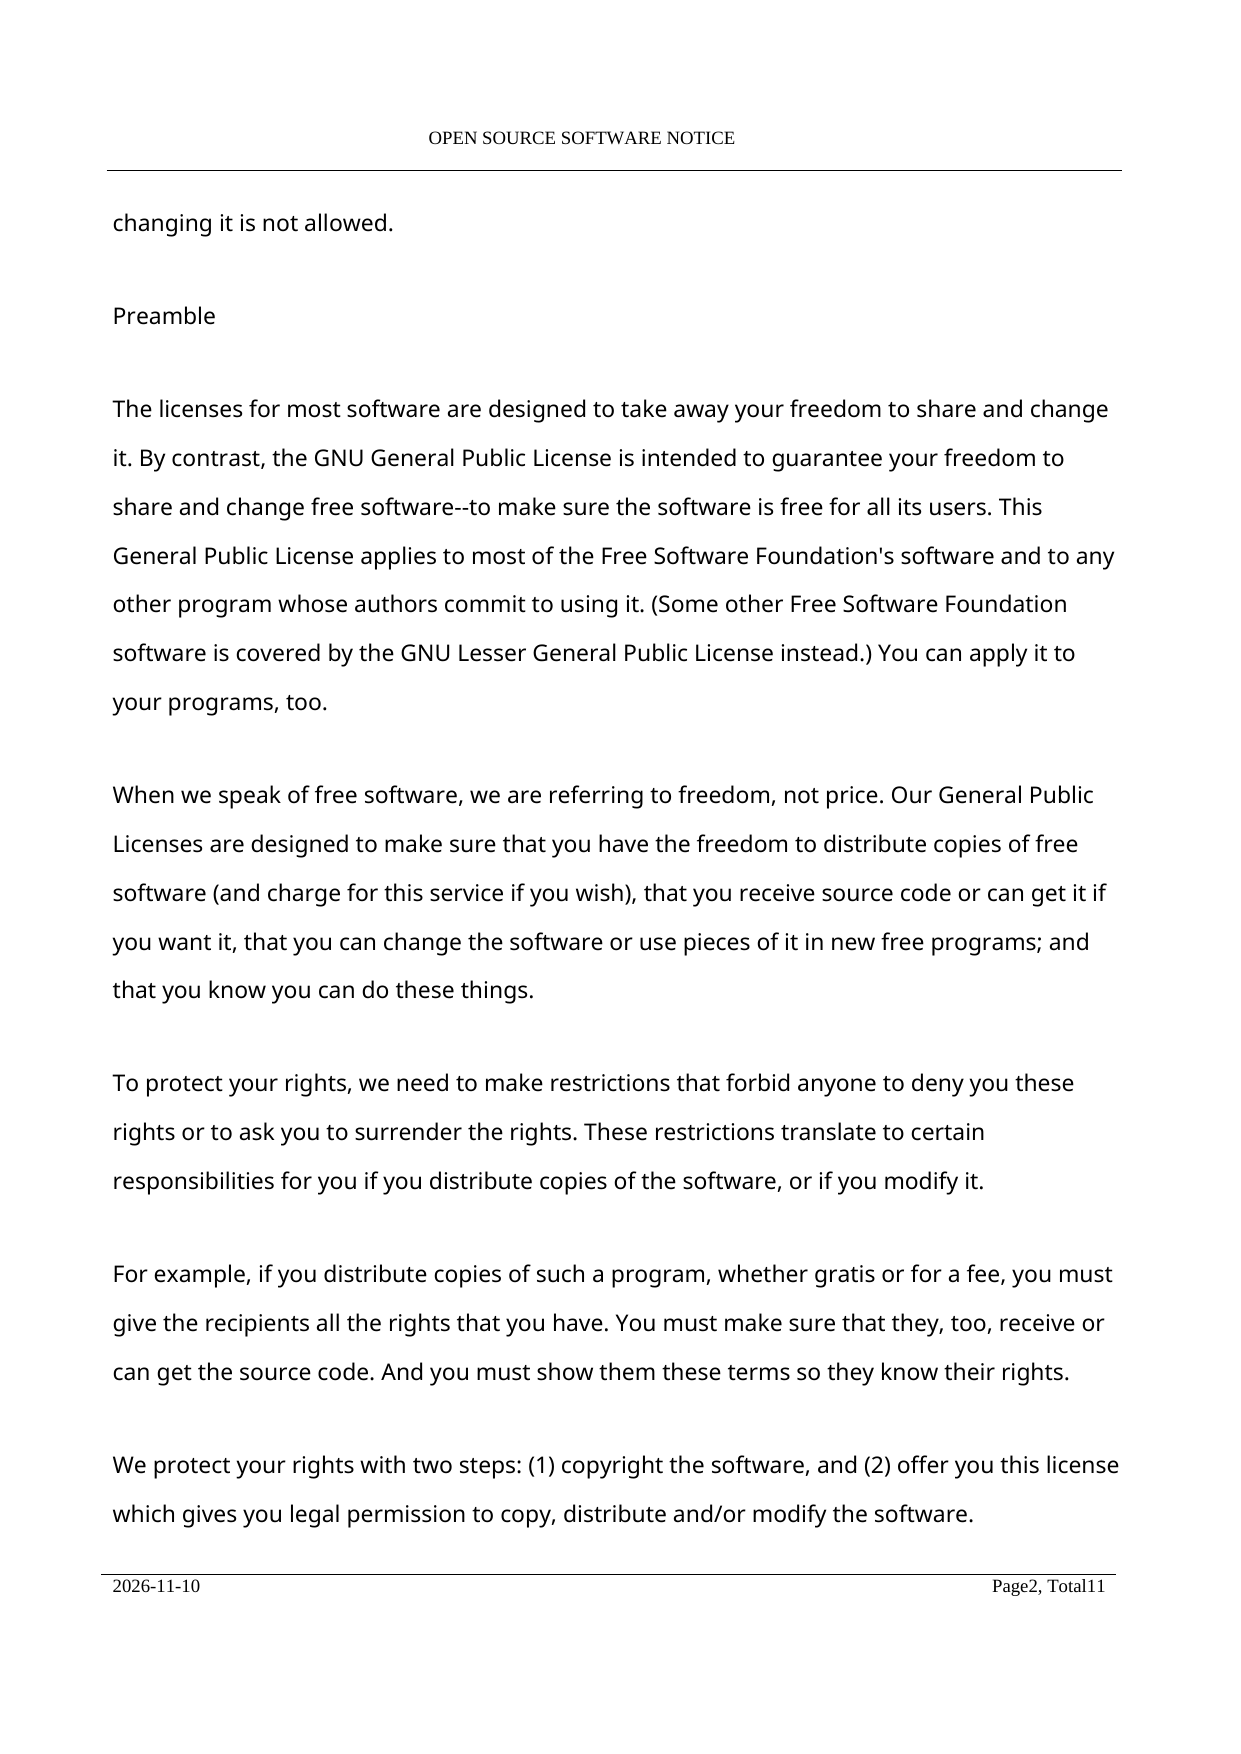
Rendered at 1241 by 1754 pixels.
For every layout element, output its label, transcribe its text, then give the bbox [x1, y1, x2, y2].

text We protect your rights with two steps: (1) copyright the software, and (2) offer you this license which gives you legal permission to copy, distribute and/or modify the software. [112, 1448, 1128, 1529]
text To protect your rights, we need to make restrictions that forbid anyone to deny you these rights or to ask you to surrender the rights. These restrictions translate to certain responsibilities for you if you distribute copies of the software, or if you modify it. [112, 1067, 1128, 1197]
text For example, if you distribute copies of such a program, whether gratis or for a fee, you must give the recipients all the rights that you have. You must make sure that they, too, receive or can get the source code. And you must show them these terms so they know their rights. [112, 1257, 1128, 1387]
text When we speak of free software, we are referring to freedom, not price. Our General Public Licenses are designed to make sure that you have the freedom to distribute copies of free software (and charge for this service if you wish), that you receive source code or can get it if you want it, that you can change the software or use pieces of it in new free programs; and that you know you can do these things. [112, 778, 1128, 1006]
text The licenses for most software are designed to take away your freedom to share and change it. By contrast, the GNU General Public License is intended to guarantee your freedom to share and change free software--to make sure the software is free for all its users. This General Public License applies to most of the Free Software Foundation's software and to any other program whose authors commit to using it. (Some other Free Software Foundation software is covered by the GNU Lesser General Public License instead.) You can apply it to your programs, too. [112, 393, 1128, 718]
text Preamble [112, 299, 1128, 332]
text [112, 206, 1128, 239]
